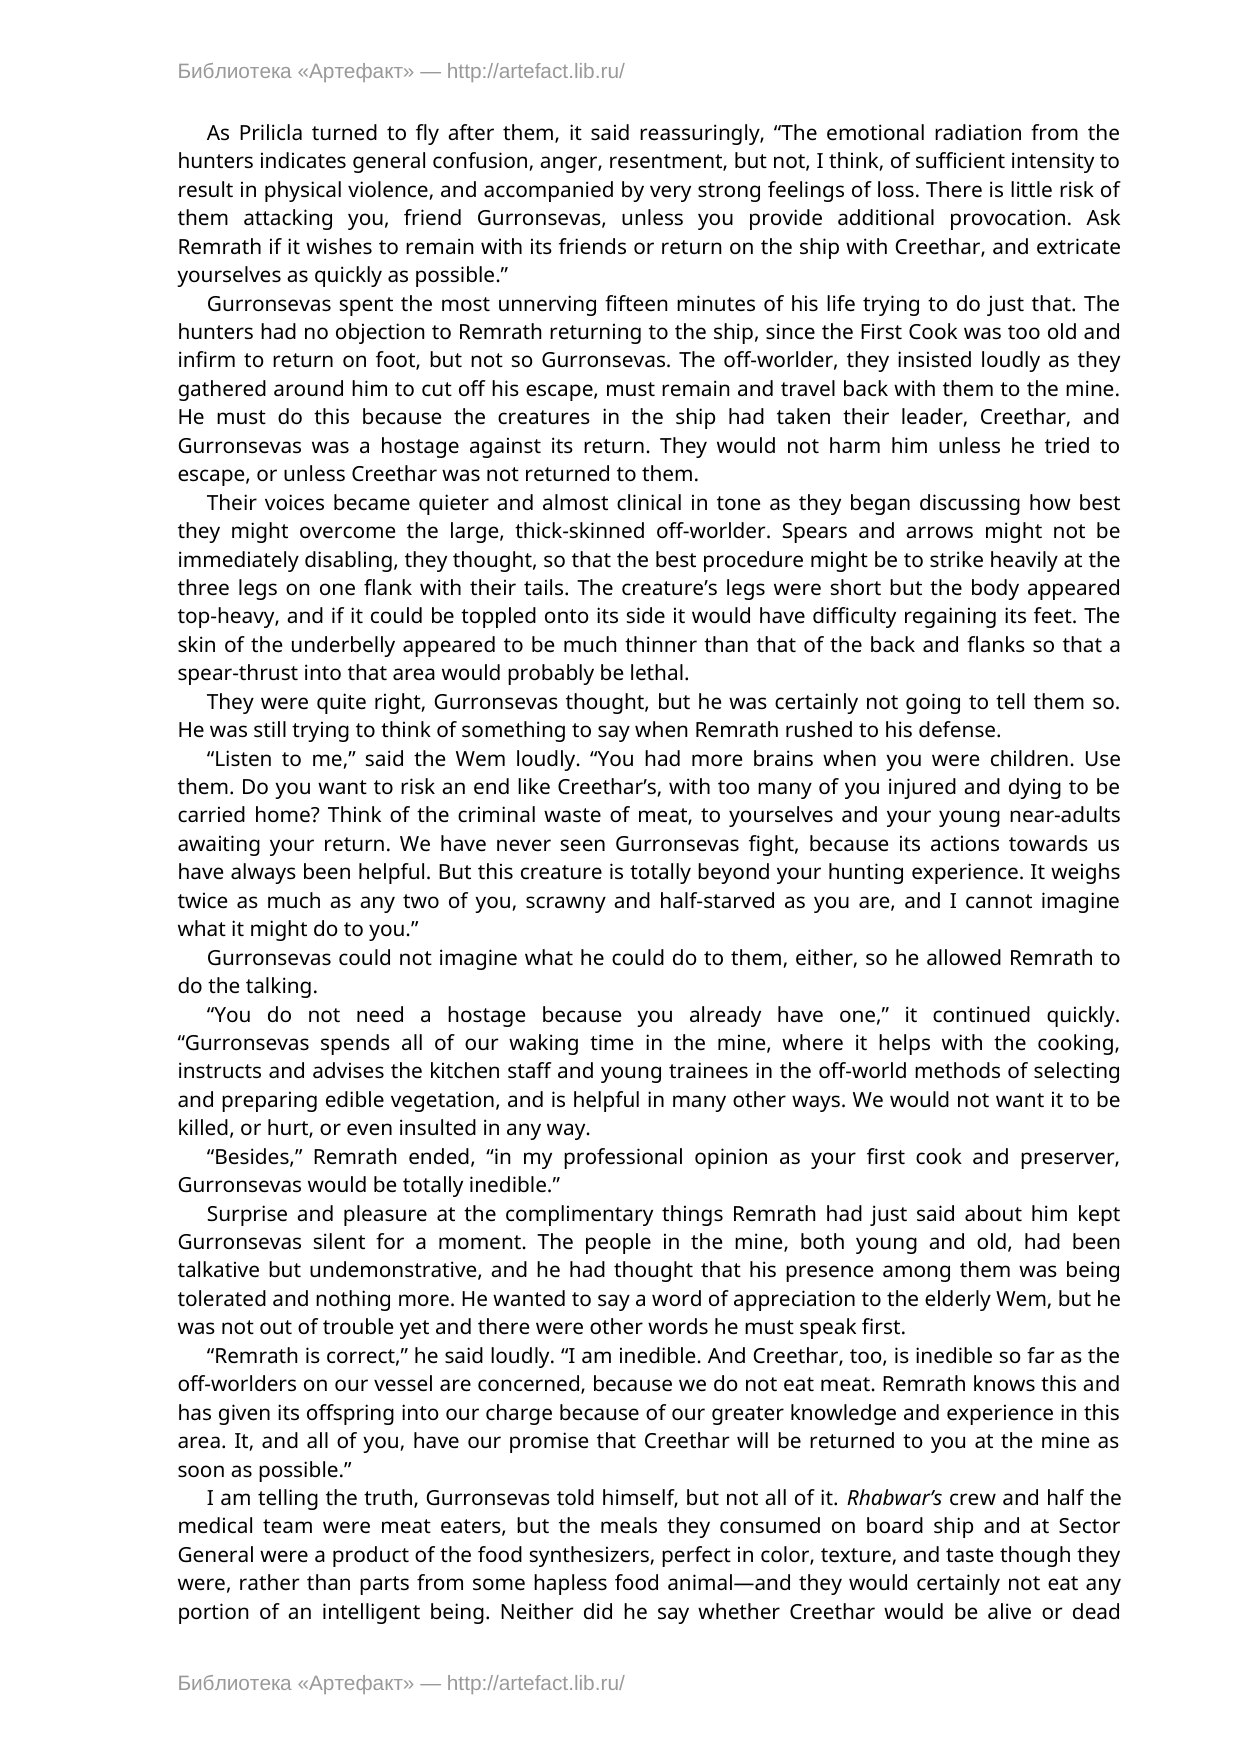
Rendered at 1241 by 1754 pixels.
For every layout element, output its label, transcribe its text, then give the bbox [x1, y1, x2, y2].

text Gurronsevas spent the most unnerving fifteen minutes of his life trying to do just that. The hunters had no objection to Remrath returning to the ship, since the First Cook was too old and infirm to return on foot, but not so Gurronsevas. The off-worlder, they insisted loudly as they gathered around him to cut off his escape, must remain and travel back with them to the mine. He must do this because the creatures in the ship had taken their leader, Creethar, and Gurronsevas was a hostage against its return. They would not harm him unless he tried to escape, or unless Creethar was not returned to them. [177, 289, 1122, 488]
text Gurronsevas could not imagine what he could do to them, either, so he allowed Remrath to do the talking. [177, 943, 1122, 1000]
text Surprise and pleasure at the complimentary things Remrath had just said about him kept Gurronsevas silent for a moment. The people in the mine, both young and old, had been talkative but undemonstrative, and he had thought that his presence among them was being tolerated and nothing more. He wanted to say a word of appreciation to the elderly Wem, but he was not out of trouble yet and there were other words he must speak first. [177, 1199, 1122, 1341]
text “Remrath is correct,” he said loudly. “I am inedible. And Creethar, too, is inedible so far as the off-worlders on our vessel are concerned, because we do not eat meat. Remrath knows this and has given its offspring into our charge because of our greater knowledge and experience in this area. It, and all of you, have our promise that Creethar will be returned to you at the mine as soon as possible.” [177, 1341, 1122, 1483]
text “Besides,” Remrath ended, “in my professional opinion as your first cook and preserver, Gurronsevas would be totally inedible.” [177, 1142, 1122, 1199]
text Their voices became quieter and almost clinical in tone as they began discussing how best they might overcome the large, thick-skinned off-worlder. Spears and arrows might not be immediately disabling, they thought, so that the best procedure might be to strike heavily at the three legs on one flank with their tails. The creature’s legs were short but the body appeared top-heavy, and if it could be toppled onto its side it would have difficulty regaining its feet. The skin of the underbelly appeared to be much thinner than that of the back and flanks so that a spear-thrust into that area would probably be lethal. [177, 488, 1122, 687]
text They were quite right, Gurronsevas thought, but he was certainly not going to tell them so. He was still trying to think of something to say when Remrath rushed to his defense. [177, 687, 1122, 744]
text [177, 1483, 1122, 1625]
text As Prilicla turned to fly after them, it said reassuringly, “The emotional radiation from the hunters indicates general confusion, anger, resentment, but not, I think, of sufficient intensity to result in physical violence, and accompanied by very strong feelings of loss. There is little risk of them attacking you, friend Gurronsevas, unless you provide additional provocation. Ask Remrath if it wishes to remain with its friends or return on the ship with Creethar, and extricate yourselves as quickly as possible.” [177, 118, 1122, 289]
text “Listen to me,” said the Wem loudly. “You had more brains when you were children. Use them. Do you want to risk an end like Creethar’s, with too many of you injured and dying to be carried home? Think of the criminal waste of meat, to yourselves and your young near-adults awaiting your return. We have never seen Gurronsevas fight, because its actions towards us have always been helpful. But this creature is totally beyond your hunting experience. It weighs twice as much as any two of you, scrawny and half-starved as you are, and I cannot imagine what it might do to you.” [177, 744, 1122, 943]
text “You do not need a hostage because you already have one,” it continued quickly. “Gurronsevas spends all of our waking time in the mine, where it helps with the cooking, instructs and advises the kitchen staff and young trainees in the off-world methods of selecting and preparing edible vegetation, and is helpful in many other ways. We would not want it to be killed, or hurt, or even insulted in any way. [177, 1000, 1122, 1142]
